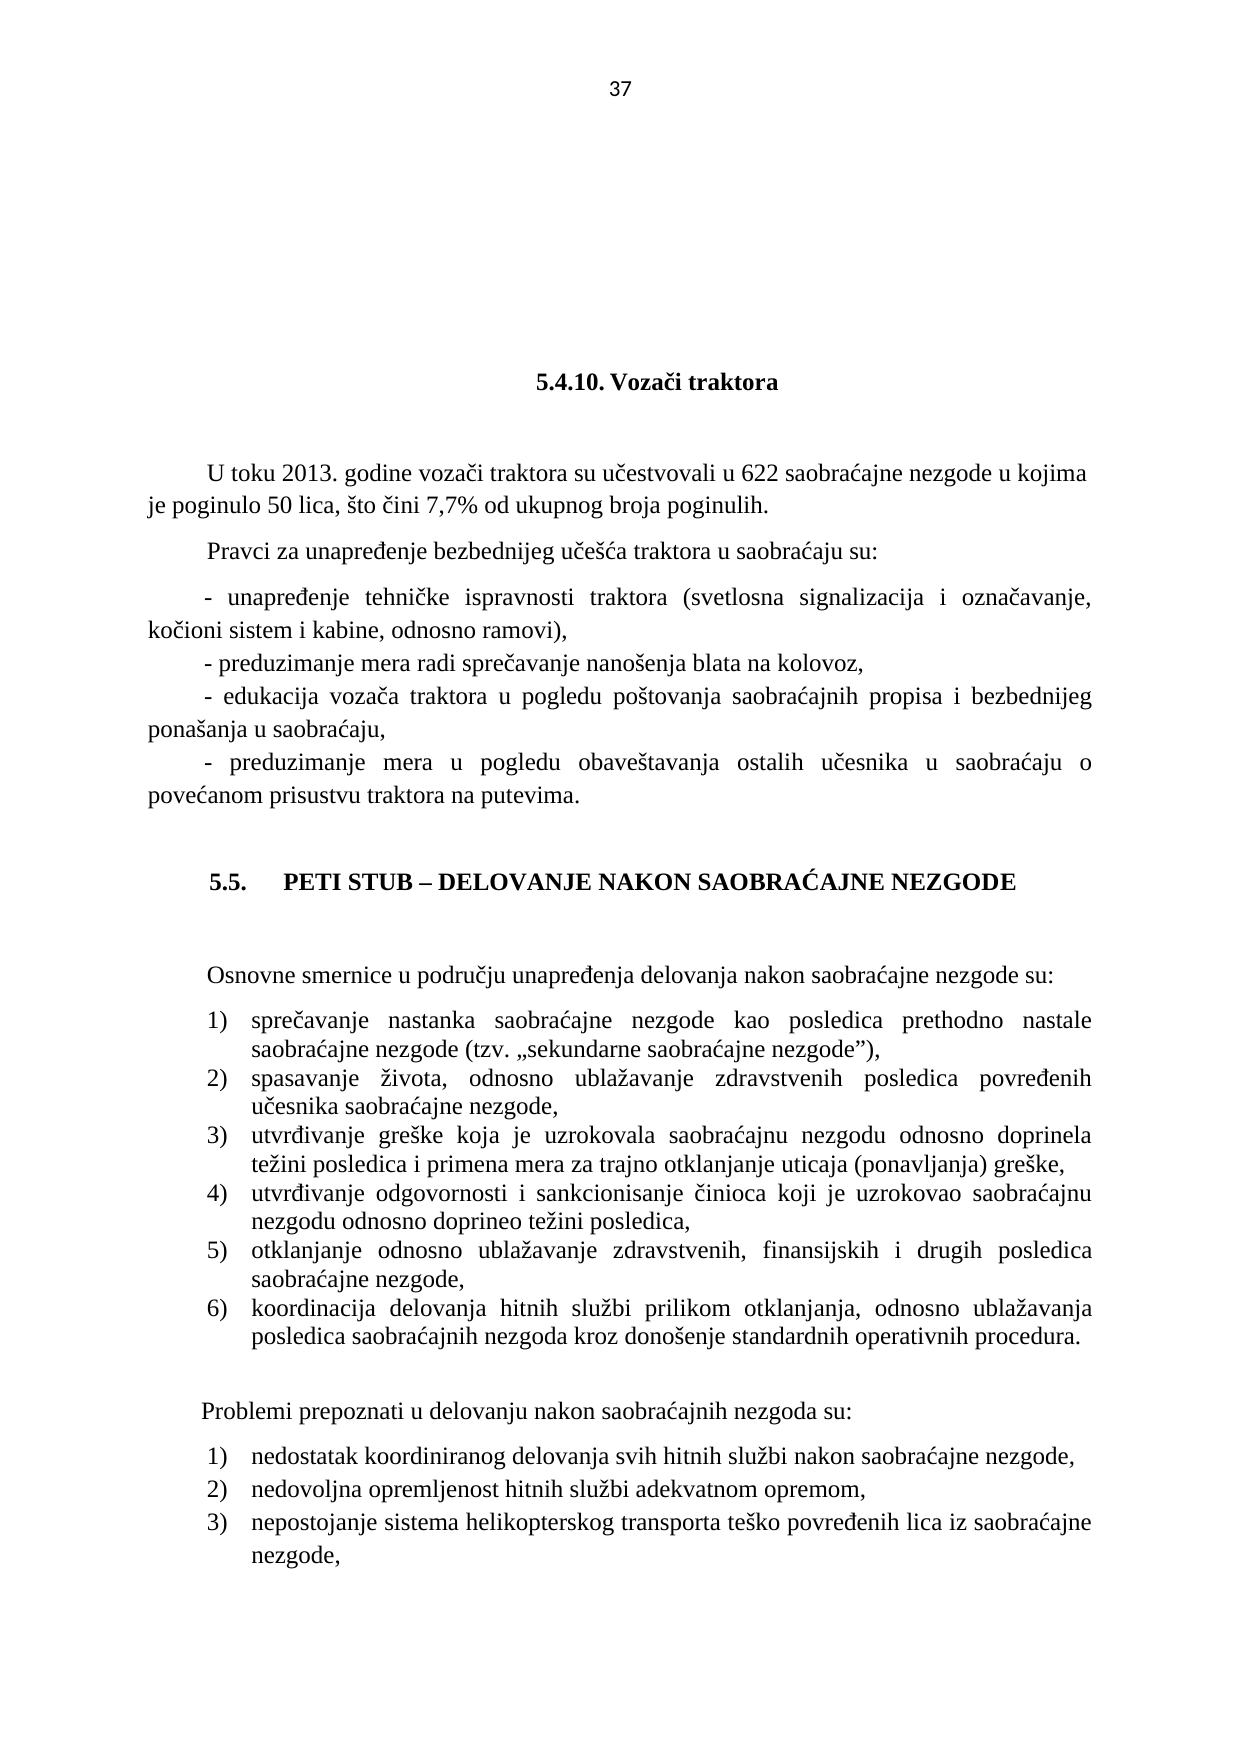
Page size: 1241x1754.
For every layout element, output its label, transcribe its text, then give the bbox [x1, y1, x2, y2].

list - preduzimanje mera radi sprečavanje nanošenja blata na kolovoz, [148, 648, 1093, 676]
list nedostatak koordiniranog delovanja svih hitnih službi nakon saobraćajne nezgode, [207, 1441, 1093, 1470]
text Osnovne smernice u području unapređenja delovanja nakon saobraćajne nezgode su: [148, 960, 1093, 988]
list koordinacija delovanja hitnih službi prilikom otklanjanja, odnosno ublažavanja posledica saobraćajnih nezgoda kroz donošenje standardnih operativnih procedura. [207, 1293, 1093, 1350]
text Problemi prepoznati u delovanju nakon saobraćajnih nezgoda su: [201, 1396, 1093, 1424]
list - edukacija vozača traktora u pogledu poštovanja saobraćajnih propisa i bezbednijeg ponašanja u saobraćaju, [148, 681, 1093, 742]
list spasavanje života, odnosno ublažavanje zdravstvenih posledica povređenih učesnika saobraćajne nezgode, [207, 1063, 1093, 1120]
list - unapređenje tehničke ispravnosti traktora (svetlosna signalizacija i označavanje, kočioni sistem i kabine, odnosno ramovi), [148, 582, 1093, 643]
subtitle Vozači traktora [221, 367, 1093, 395]
text Pravci za unapređenje bezbednijeg učešća traktora u saobraćaju su: [148, 536, 1093, 565]
list nepostojanje sistema helikopterskog transporta teško povređenih lica iz saobraćajne nezgode, [207, 1507, 1093, 1569]
subtitle PETI STUB – DELOVANJE NAKON SAOBRAĆAJNE NEZGODE [133, 867, 1093, 895]
list utvrđivanje odgovornosti i sankcionisanje činioca koji je uzrokovao saobraćajnu nezgodu odnosno doprineo težini posledica, [207, 1178, 1093, 1235]
list sprečavanje nastanka saobraćajne nezgode kao posledica prethodno nastale saobraćajne nezgode (tzv. „sekundarne saobraćajne nezgode”), [207, 1005, 1093, 1063]
list utvrđivanje greške koja je uzrokovala saobraćajnu nezgodu odnosno doprinela težini posledica i primena mera za trajno otklanjanje uticaja (ponavljanja) greške, [207, 1120, 1093, 1178]
list nedovoljna opremljenost hitnih službi adekvatnom opremom, [207, 1474, 1093, 1503]
text U toku 2013. godine vozači traktora su učestvovali u 622 saobraćajne nezgode u kojima je poginulo 50 lica, što čini 7,7% od ukupnog broja poginulih. [148, 458, 1093, 519]
list - preduzimanje mera u pogledu obaveštavanja ostalih učesnika u saobraćaju o povećanom prisustvu traktora na putevima. [148, 747, 1093, 808]
list otklanjanje odnosno ublažavanje zdravstvenih, finansijskih i drugih posledica saobraćajne nezgode, [207, 1235, 1093, 1293]
